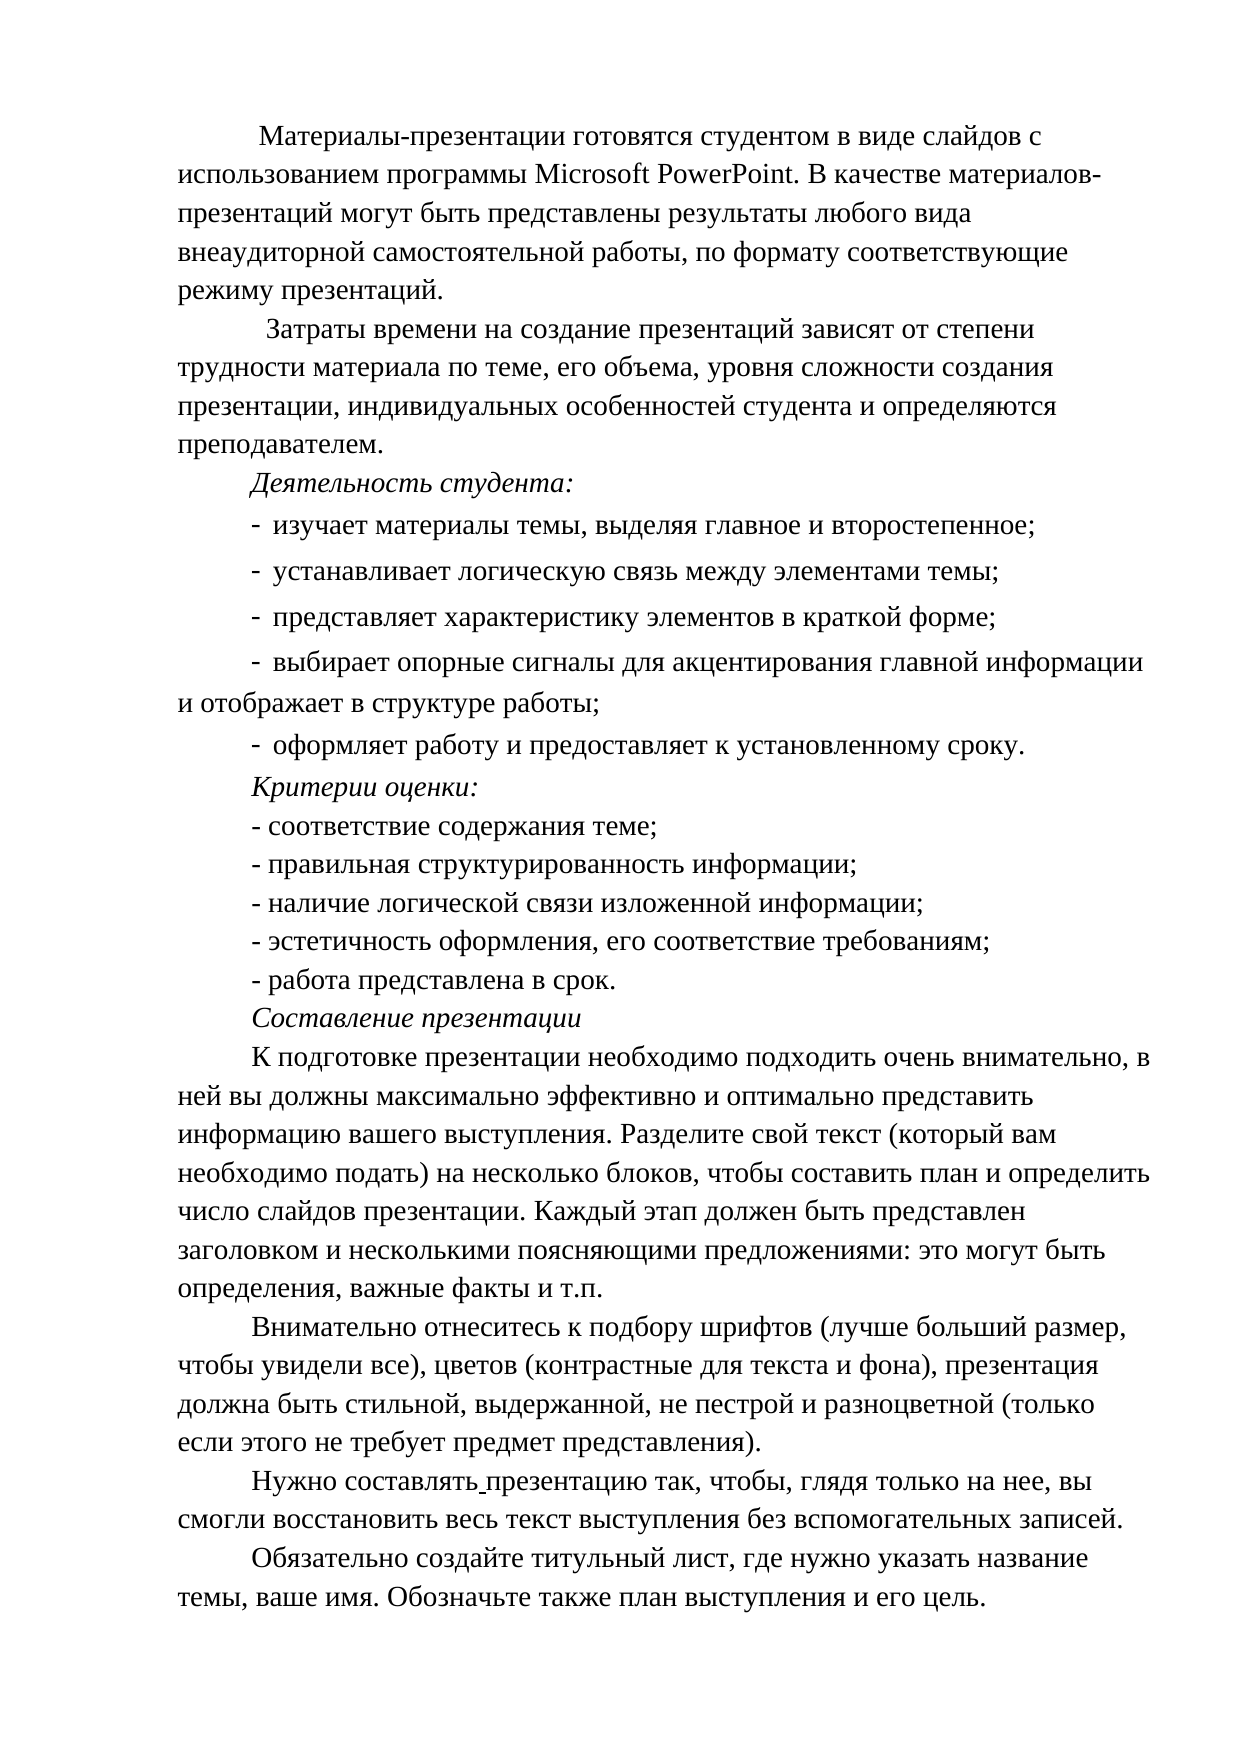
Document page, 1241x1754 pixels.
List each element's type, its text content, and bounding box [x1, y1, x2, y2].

text Затраты времени на создание презентаций зависят от степени трудности материала по теме, его объема, уровня сложности создания презентации, индивидуальных особенностей студента и определяются преподавателем. [177, 311, 1152, 460]
text К подготовке презентации необходимо подходить очень внимательно, в ней вы должны максимально эффективно и оптимально представить информацию вашего выступления. Разделите свой текст (который вам необходимо подать) на несколько блоков, чтобы составить план и определить число слайдов презентации. Каждый этап должен быть представлен заголовком и несколькими поясняющими предложениями: это могут быть определения, важные факты и т.п. [177, 1039, 1152, 1304]
text Составление презентации [177, 1001, 1152, 1034]
text - работа представлена в срок. [177, 962, 1152, 996]
text Деятельность студента: [177, 465, 1152, 498]
list представляет характеристику элементов в краткой форме; [177, 595, 1152, 634]
list устанавливает логическую связь между элементами темы; [177, 549, 1152, 589]
list изучает материалы темы, выделяя главное и второстепенное; [177, 503, 1152, 543]
list оформляет работу и предоставляет к установленному сроку. [177, 724, 1152, 763]
text Нужно составлять презентацию так, чтобы, глядя только на нее, вы смогли восстановить весь текст выступления без вспомогательных записей. [177, 1463, 1152, 1535]
text - правильная структурированность информации; [177, 846, 1152, 880]
text - соответствие содержания теме; [177, 808, 1152, 841]
text Внимательно отнеситесь к подбору шрифтов (лучше больший размер, чтобы увидели все), цветов (контрастные для текста и фона), презентация должна быть стильной, выдержанной, не пестрой и разноцветной (только если этого не требует предмет представления). [177, 1309, 1152, 1458]
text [177, 1540, 1152, 1612]
text Материалы-презентации готовятся студентом в виде слайдов с использованием программы Microsoft PowerPoint. В качестве материалов-презентаций могут быть представлены результаты любого вида внеаудиторной самостоятельной работы, по формату соответствующие режиму презентаций. [177, 118, 1152, 306]
list выбирает опорные сигналы для акцентирования главной информации и отображает в структуре работы; [177, 640, 1152, 719]
text Критерии оценки: [177, 769, 1152, 803]
text - наличие логической связи изложенной информации; [177, 885, 1152, 918]
text - эстетичность оформления, его соответствие требованиям; [177, 923, 1152, 957]
